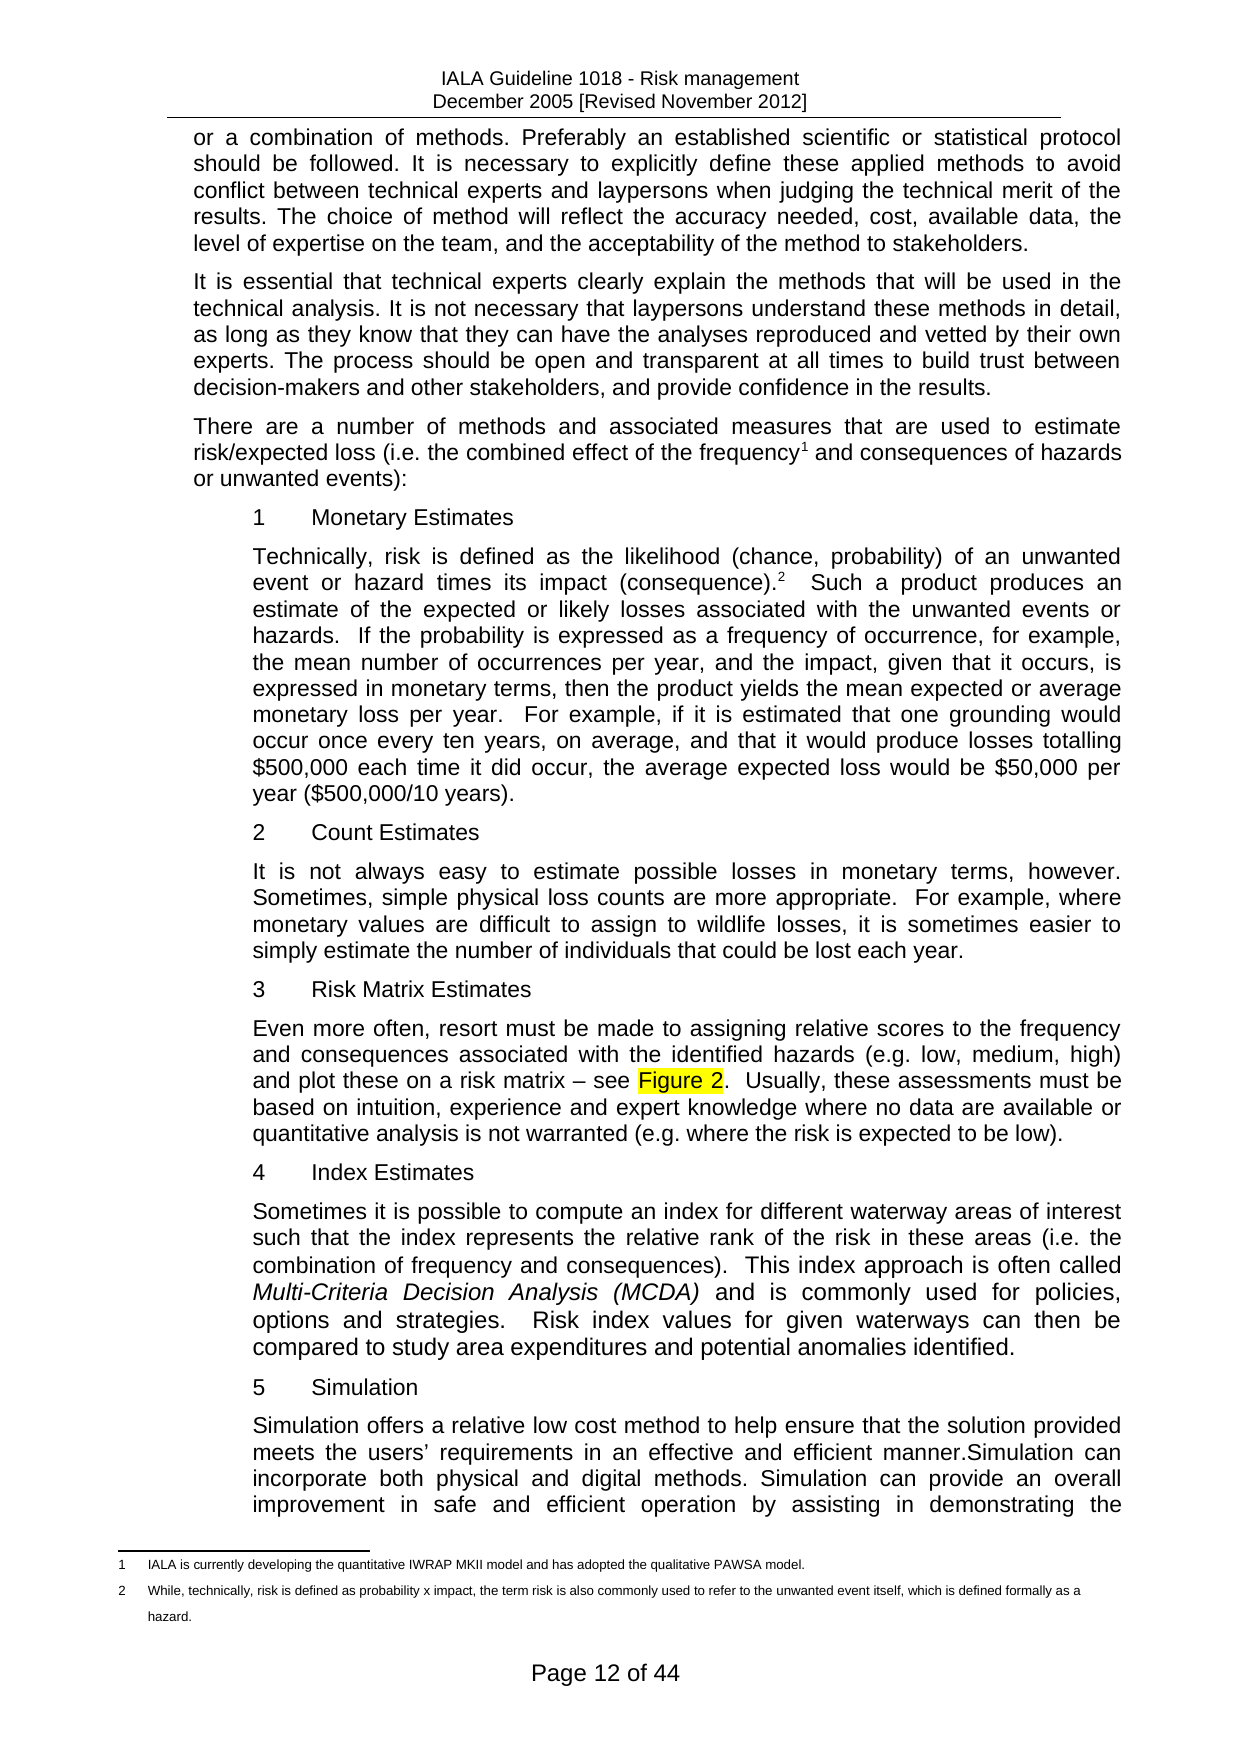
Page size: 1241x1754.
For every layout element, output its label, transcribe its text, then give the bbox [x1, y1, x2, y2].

list Count Estimates [252, 819, 1122, 845]
list Simulation [252, 1373, 1122, 1400]
list Index Estimates [252, 1159, 1122, 1185]
text It is not always easy to estimate possible losses in monetary terms, however. Sometimes, simple physical loss counts are more appropriate. For example, where monetary values are difficult to assign to wildlife losses, it is sometimes easier to simply estimate the number of individuals that could be lost each year. [252, 858, 1122, 963]
text Even more often, resort must be made to assigning relative scores to the frequency and consequences associated with the identified hazards (e.g. low, medium, high) and plot these on a risk matrix – see Figure 2. Usually, these assessments must be based on intuition, experience and expert knowledge where no data are available or quantitative analysis is not warranted (e.g. where the risk is expected to be low). [252, 1015, 1122, 1146]
text Sometimes it is possible to compute an index for different waterway areas of interest such that the index represents the relative rank of the risk in these areas (i.e. the combination of frequency and consequences). This index approach is often called Multi-Criteria Decision Analysis (MCDA) and is commonly used for policies, options and strategies. Risk index values for given waterways can then be compared to study area expenditures and potential anomalies identified. [252, 1198, 1122, 1361]
text It is essential that technical experts clearly explain the methods that will be used in the technical analysis. It is not necessary that laypersons understand these methods in detail, as long as they know that they can have the analyses reproduced and vetted by their own experts. The process should be open and transparent at all times to build trust between decision-makers and other stakeholders, and provide confidence in the results. [193, 268, 1122, 400]
text There are a number of methods and associated measures that are used to estimate risk/expected loss (i.e. the combined effect of the frequency and consequences of hazards or unwanted events): [193, 413, 1122, 492]
text Technically, risk is defined as the likelihood (chance, probability) of an unwanted event or hazard times its impact (consequence). Such a product produces an estimate of the expected or likely losses associated with the unwanted events or hazards. If the probability is expressed as a frequency of occurrence, for example, the mean number of occurrences per year, and the impact, given that it occurs, is expressed in monetary terms, then the product yields the mean expected or average monetary loss per year. For example, if it is estimated that one grounding would occur once every ten years, on average, and that it would produce losses totalling $500,000 each time it did occur, the average expected loss would be $50,000 per year ($500,000/10 years). [252, 543, 1122, 807]
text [193, 124, 1122, 256]
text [252, 1412, 1122, 1518]
list Monetary Estimates [252, 504, 1122, 531]
list Risk Matrix Estimates [252, 976, 1122, 1002]
